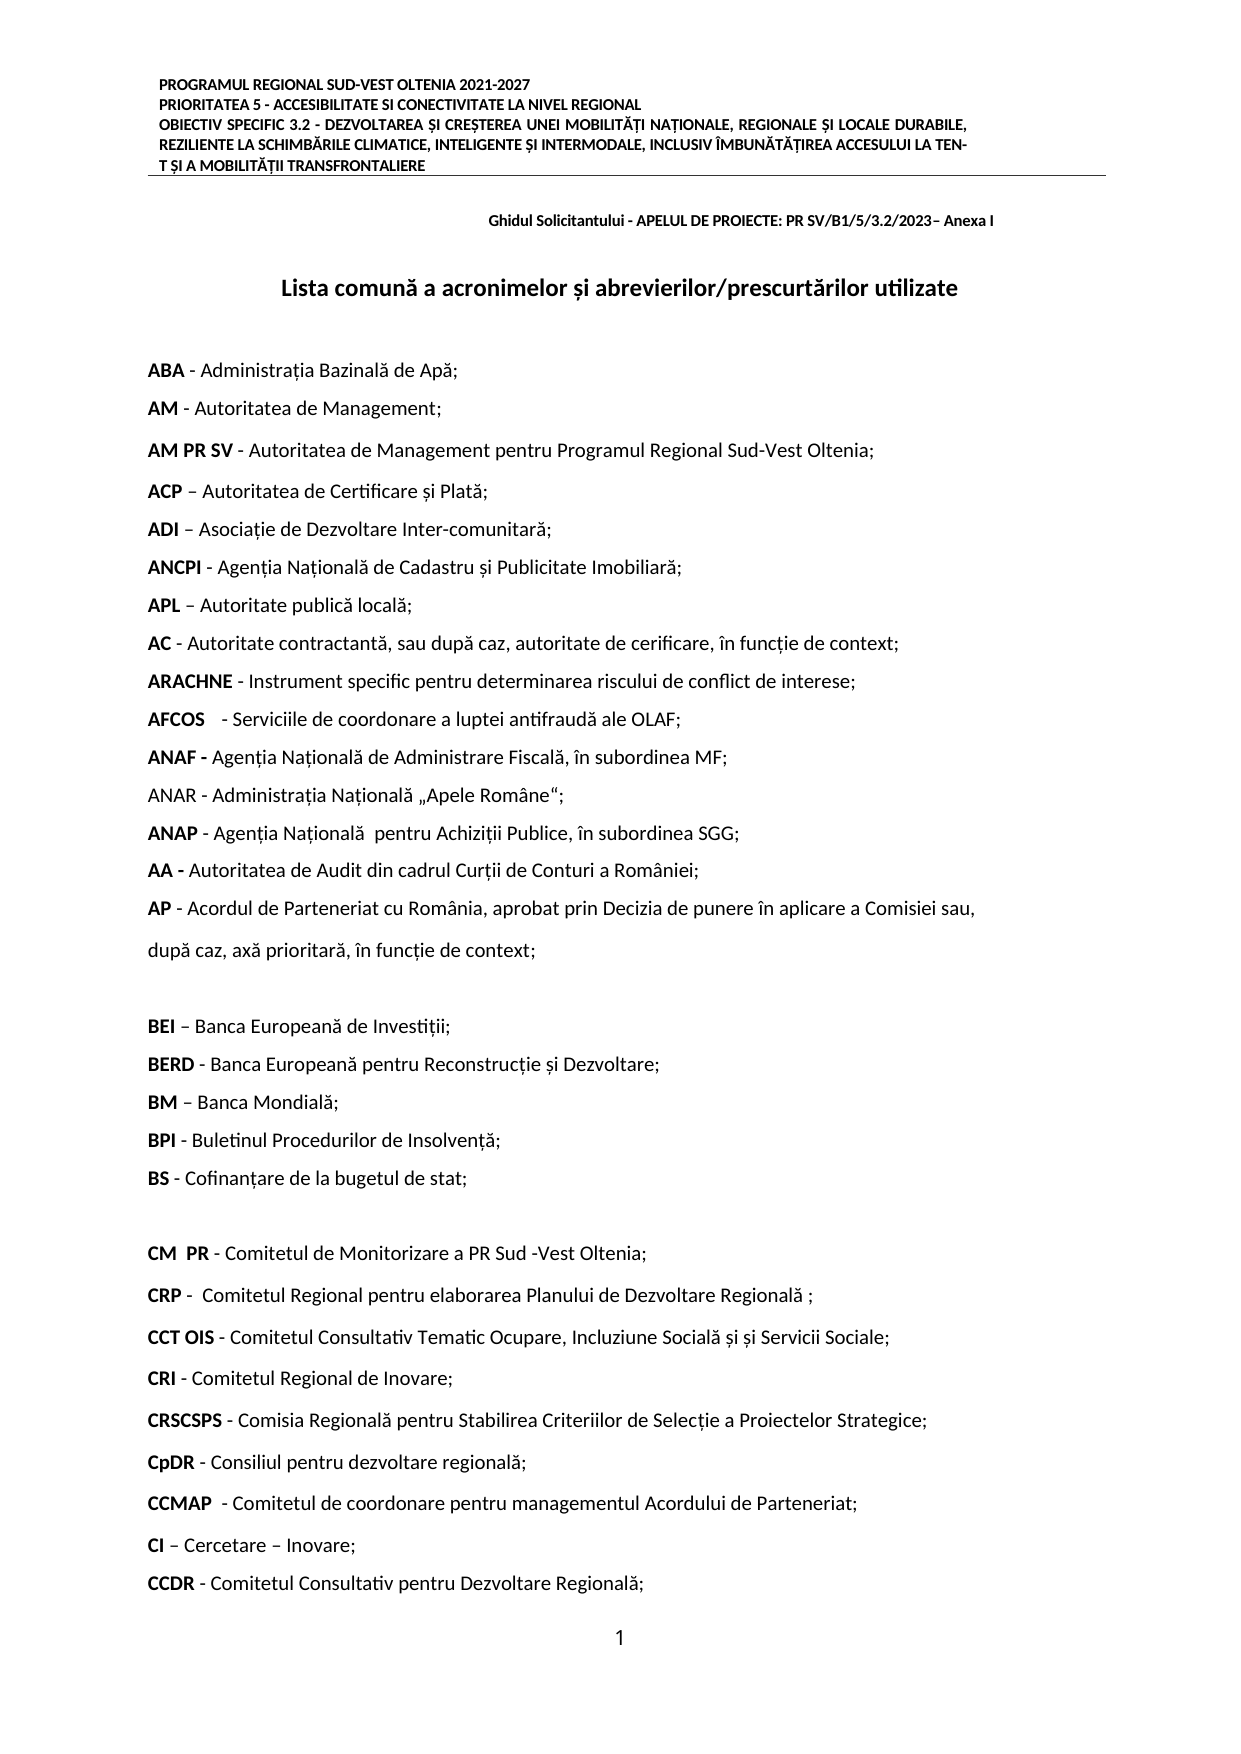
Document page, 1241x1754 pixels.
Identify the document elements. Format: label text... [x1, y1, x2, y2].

text BM – Banca Mondială; [148, 1089, 1093, 1114]
text CpDR - Consiliul pentru dezvoltare regională; [148, 1449, 1093, 1474]
text AC - Autoritate contractantă, sau după caz, autoritate de cerificare, în funcție de context; [148, 630, 1093, 656]
text CCT OIS - Comitetul Consultativ Tematic Ocupare, Incluziune Socială și și Servicii Sociale; [148, 1324, 1093, 1349]
text Lista comună a acronimelor și abrevierilor/prescurtărilor utilizate [148, 272, 1093, 302]
text APL – Autoritate publică locală; [148, 592, 1093, 618]
text AM PR SV - Autoritatea de Management pentru Programul Regional Sud-Vest Oltenia; [148, 437, 1093, 462]
text CI – Cercetare – Inovare; [148, 1532, 1093, 1558]
text CCDR - Comitetul Consultativ pentru Dezvoltare Regională; [148, 1570, 1093, 1596]
text BPI - Buletinul Procedurilor de Insolvență; [148, 1127, 1093, 1152]
text ARACHNE - Instrument specific pentru determinarea riscului de conflict de interese; [148, 668, 1093, 693]
text BS - Cofinanţare de la bugetul de stat; [148, 1165, 1093, 1190]
text BEI – Banca Europeană de Investiţii; [148, 1013, 1093, 1038]
text ANAP - Agenția Națională pentru Achiziții Publice, în subordinea SGG; [148, 820, 1093, 845]
text AA - Autoritatea de Audit din cadrul Curții de Conturi a României; [148, 858, 1093, 883]
text AP - Acordul de Parteneriat cu România, aprobat prin Decizia de punere în aplicare a Comisiei sau, [148, 896, 1093, 921]
text ANCPI - Agenția Națională de Cadastru și Publicitate Imobiliară; [148, 554, 1093, 580]
text ANAR - Administraţia Naţională „Apele Române“; [148, 782, 1093, 807]
text ADI – Asociație de Dezvoltare Inter-comunitară; [148, 516, 1093, 542]
text CRP - Comitetul Regional pentru elaborarea Planului de Dezvoltare Regională ; [148, 1282, 1093, 1308]
text CM PR - Comitetul de Monitorizare a PR Sud -Vest Oltenia; [148, 1241, 1093, 1266]
text după caz, axă prioritară, în funcție de context; [148, 937, 1093, 963]
text CRI - Comitetul Regional de Inovare; [148, 1366, 1093, 1391]
text ABA - Administrația Bazinală de Apă; [148, 357, 1093, 383]
text CCMAP - Comitetul de coordonare pentru managementul Acordului de Parteneriat; [148, 1491, 1093, 1516]
text AFCOS - Serviciile de coordonare a luptei antifraudă ale OLAF; [148, 706, 1093, 731]
text CRSCSPS - Comisia Regională pentru Stabilirea Criteriilor de Selecţie a Proiectelor Strategice; [148, 1407, 1093, 1433]
text AM - Autoritatea de Management; [148, 395, 1093, 421]
text BERD - Banca Europeană pentru Reconstrucţie şi Dezvoltare; [148, 1051, 1093, 1076]
text ANAF - Agenția Națională de Administrare Fiscală, în subordinea MF; [148, 744, 1093, 769]
text ACP – Autoritatea de Certificare și Plată; [148, 478, 1093, 504]
